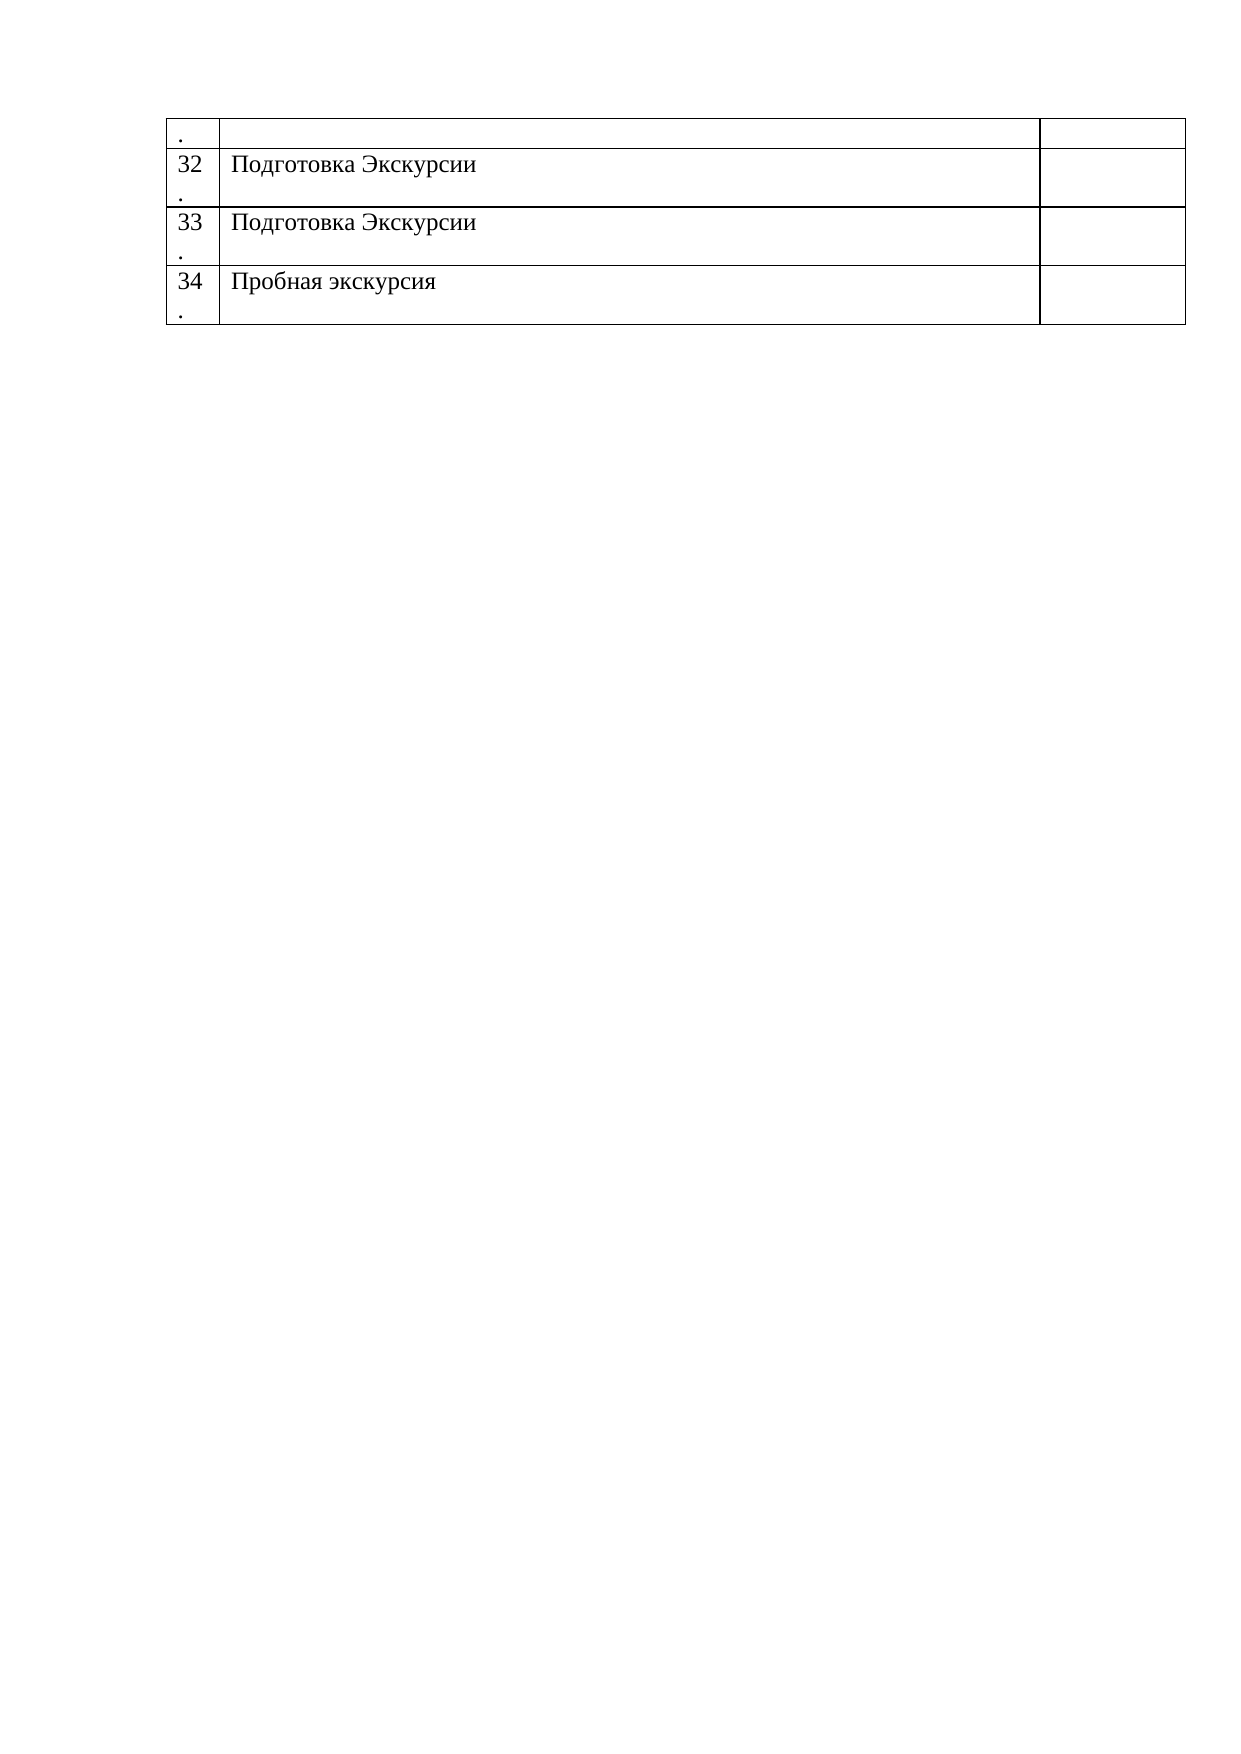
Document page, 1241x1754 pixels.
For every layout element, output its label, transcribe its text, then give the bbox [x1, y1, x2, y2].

table_cell [1041, 208, 1185, 265]
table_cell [220, 119, 1039, 148]
table_cell 31. [167, 119, 219, 148]
table_cell 32. [167, 149, 219, 206]
table_cell Подготовка Экскурсии [220, 149, 1039, 206]
table_cell 34. [167, 266, 219, 323]
table_cell Подготовка Экскурсии [220, 208, 1039, 265]
table_cell 33. [167, 208, 219, 265]
table_cell [1041, 149, 1185, 206]
table_cell [1041, 266, 1185, 323]
table_cell [1041, 119, 1185, 148]
table_cell Пробная экскурсия [220, 266, 1039, 323]
